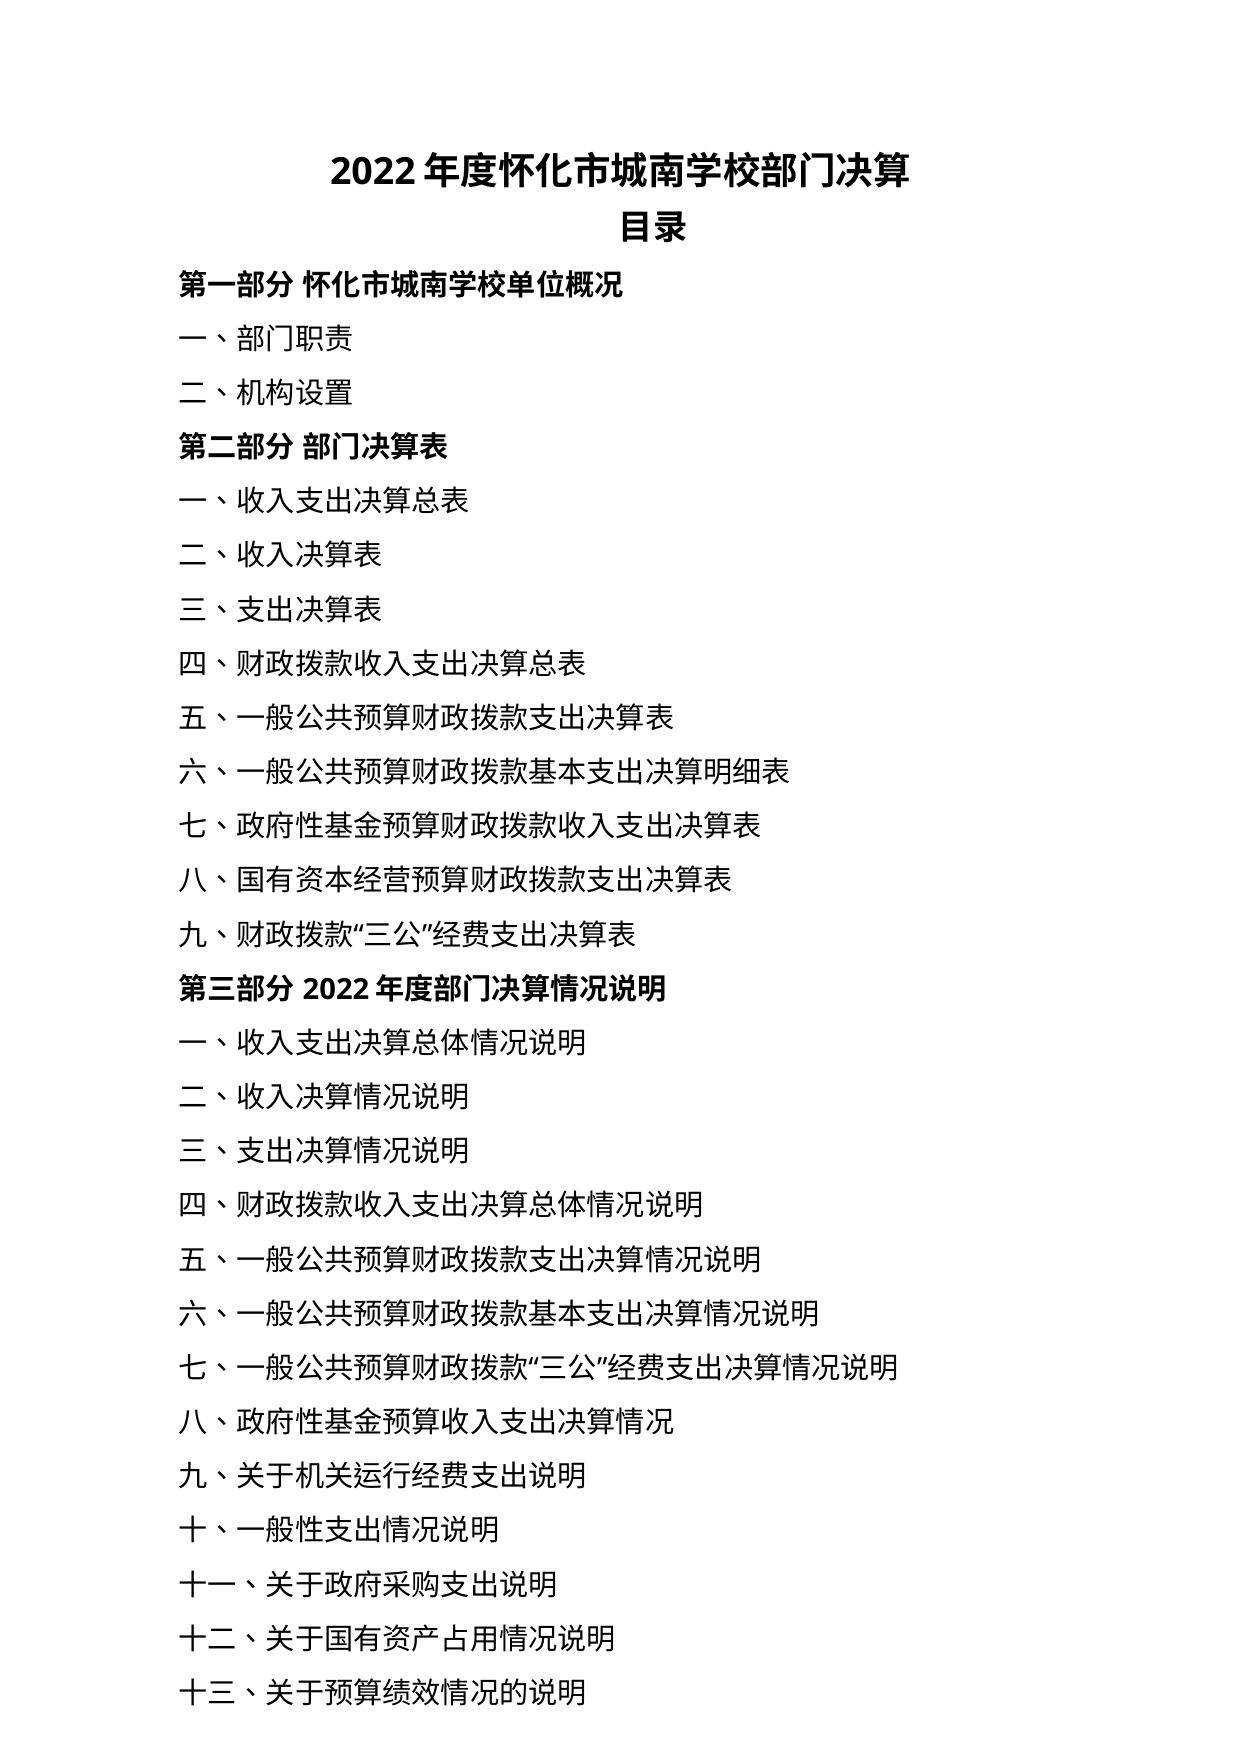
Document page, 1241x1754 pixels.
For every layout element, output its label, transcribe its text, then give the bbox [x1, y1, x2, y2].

text 2022年度怀化市城南学校部门决算 [113, 144, 1127, 195]
text 八、国有资本经营预算财政拨款支出决算表 [113, 845, 1127, 899]
text 八、政府性基金预算收入支出决算情况 [113, 1387, 1127, 1441]
text 一、收入支出决算总表 [113, 466, 1127, 520]
text 目录 [113, 195, 1127, 249]
text 一、部门职责 [113, 303, 1127, 358]
text 十二、关于国有资产占用情况说明 [113, 1603, 1127, 1658]
text 第二部分 部门决算表 [113, 412, 1127, 466]
text 十一、关于政府采购支出说明 [113, 1549, 1127, 1603]
text 一、收入支出决算总体情况说明 [113, 1008, 1127, 1062]
text 四、财政拨款收入支出决算总表 [113, 628, 1127, 683]
text 第三部分 2022年度部门决算情况说明 [113, 953, 1127, 1008]
text 二、机构设置 [113, 358, 1127, 412]
text 十三、关于预算绩效情况的说明 [113, 1658, 1127, 1712]
text 第一部分 怀化市城南学校单位概况 [113, 249, 1127, 303]
text 二、收入决算情况说明 [113, 1062, 1127, 1116]
text 二、收入决算表 [113, 520, 1127, 574]
text 九、关于机关运行经费支出说明 [113, 1441, 1127, 1495]
text 九、财政拨款“三公”经费支出决算表 [113, 899, 1127, 953]
text 五、一般公共预算财政拨款支出决算情况说明 [113, 1224, 1127, 1278]
text 三、支出决算表 [113, 574, 1127, 628]
text 三、支出决算情况说明 [113, 1116, 1127, 1170]
text 七、一般公共预算财政拨款“三公”经费支出决算情况说明 [113, 1333, 1127, 1387]
text 四、财政拨款收入支出决算总体情况说明 [113, 1170, 1127, 1224]
text 六、一般公共预算财政拨款基本支出决算情况说明 [113, 1278, 1127, 1333]
text 五、一般公共预算财政拨款支出决算表 [113, 683, 1127, 737]
text 七、政府性基金预算财政拨款收入支出决算表 [113, 791, 1127, 845]
text 十、一般性支出情况说明 [113, 1495, 1127, 1549]
text 六、一般公共预算财政拨款基本支出决算明细表 [113, 737, 1127, 791]
